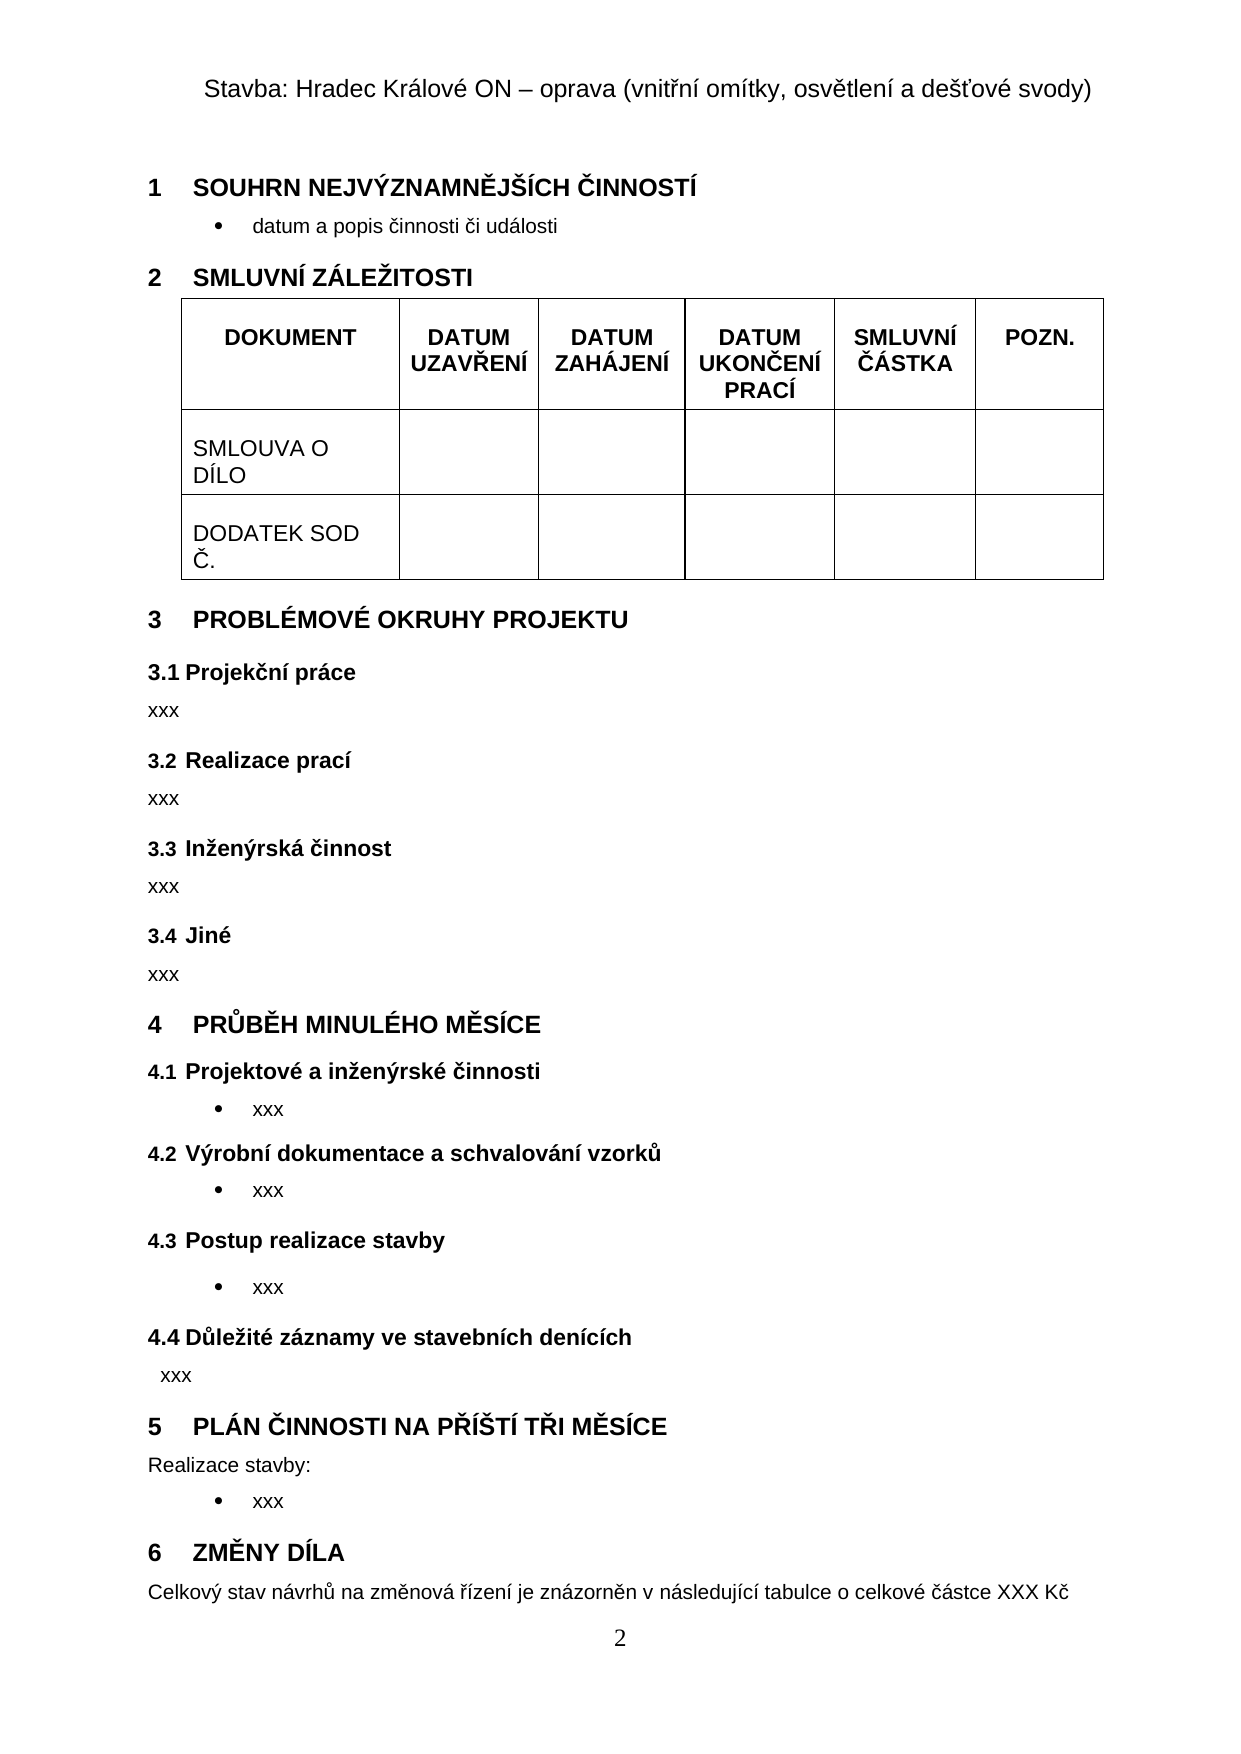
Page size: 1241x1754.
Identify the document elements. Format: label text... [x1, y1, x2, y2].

text xxx [148, 961, 1093, 985]
table_cell Smlouva o dílo [182, 410, 399, 494]
subtitle Projektové a inženýrské činnosti [148, 1058, 1093, 1084]
text xxx [148, 1362, 1093, 1386]
subtitle Změny díla [148, 1538, 1093, 1567]
table_cell Dodatek sod č. [182, 495, 399, 579]
table_cell [835, 495, 975, 579]
table_header Datum ukončení prací [686, 299, 834, 409]
table_cell [976, 410, 1103, 494]
list xxx [215, 1489, 1093, 1513]
table_header Datum uzavření [400, 299, 538, 409]
subtitle Inženýrská činnost [148, 835, 1093, 861]
text xxx [148, 873, 1093, 897]
table_cell [539, 495, 684, 579]
list xxx [215, 1097, 1093, 1121]
subtitle Jiné [148, 922, 1093, 949]
table_header dOKUMENT [182, 299, 399, 409]
table_cell [835, 410, 975, 494]
subtitle problémové okruhy projektu [148, 605, 1093, 634]
text Realizace stavby: [148, 1453, 1093, 1477]
list xxx [215, 1178, 1093, 1202]
table_cell [400, 495, 538, 579]
table_header pozn. [976, 299, 1103, 409]
subtitle Průběh minulého měsíce [148, 1010, 1093, 1039]
text Celkový stav návrhů na změnová řízení je znázorněn v následující tabulce o celkové částce XXX Kč [148, 1579, 1093, 1603]
subtitle Realizace prací [148, 747, 1093, 773]
subtitle Projekční práce [148, 659, 1093, 685]
table_cell [400, 410, 538, 494]
subtitle Postup realizace stavby [148, 1227, 1093, 1254]
list xxx [215, 1274, 1093, 1299]
subtitle SMLUVNÍ ZÁLEŽITOSTI [148, 263, 1093, 292]
subtitle Výrobní dokumentace a schvalování vzorků [148, 1139, 1093, 1166]
table_cell [686, 495, 834, 579]
list datum a popis činnosti či události [215, 214, 1093, 238]
subtitle Důležité záznamy ve stavebních denících [148, 1324, 1093, 1350]
text xxx [148, 698, 1093, 722]
subtitle Souhrn nejvýznamnějších činností [148, 173, 1093, 201]
table_cell [976, 495, 1103, 579]
table_cell [539, 410, 684, 494]
table_header Datum zahájení [539, 299, 684, 409]
table_header smluvní částka [835, 299, 975, 409]
table_cell [686, 410, 834, 494]
subtitle Plán činnosti na příští tři měsíce [148, 1411, 1093, 1440]
text xxx [148, 786, 1093, 810]
